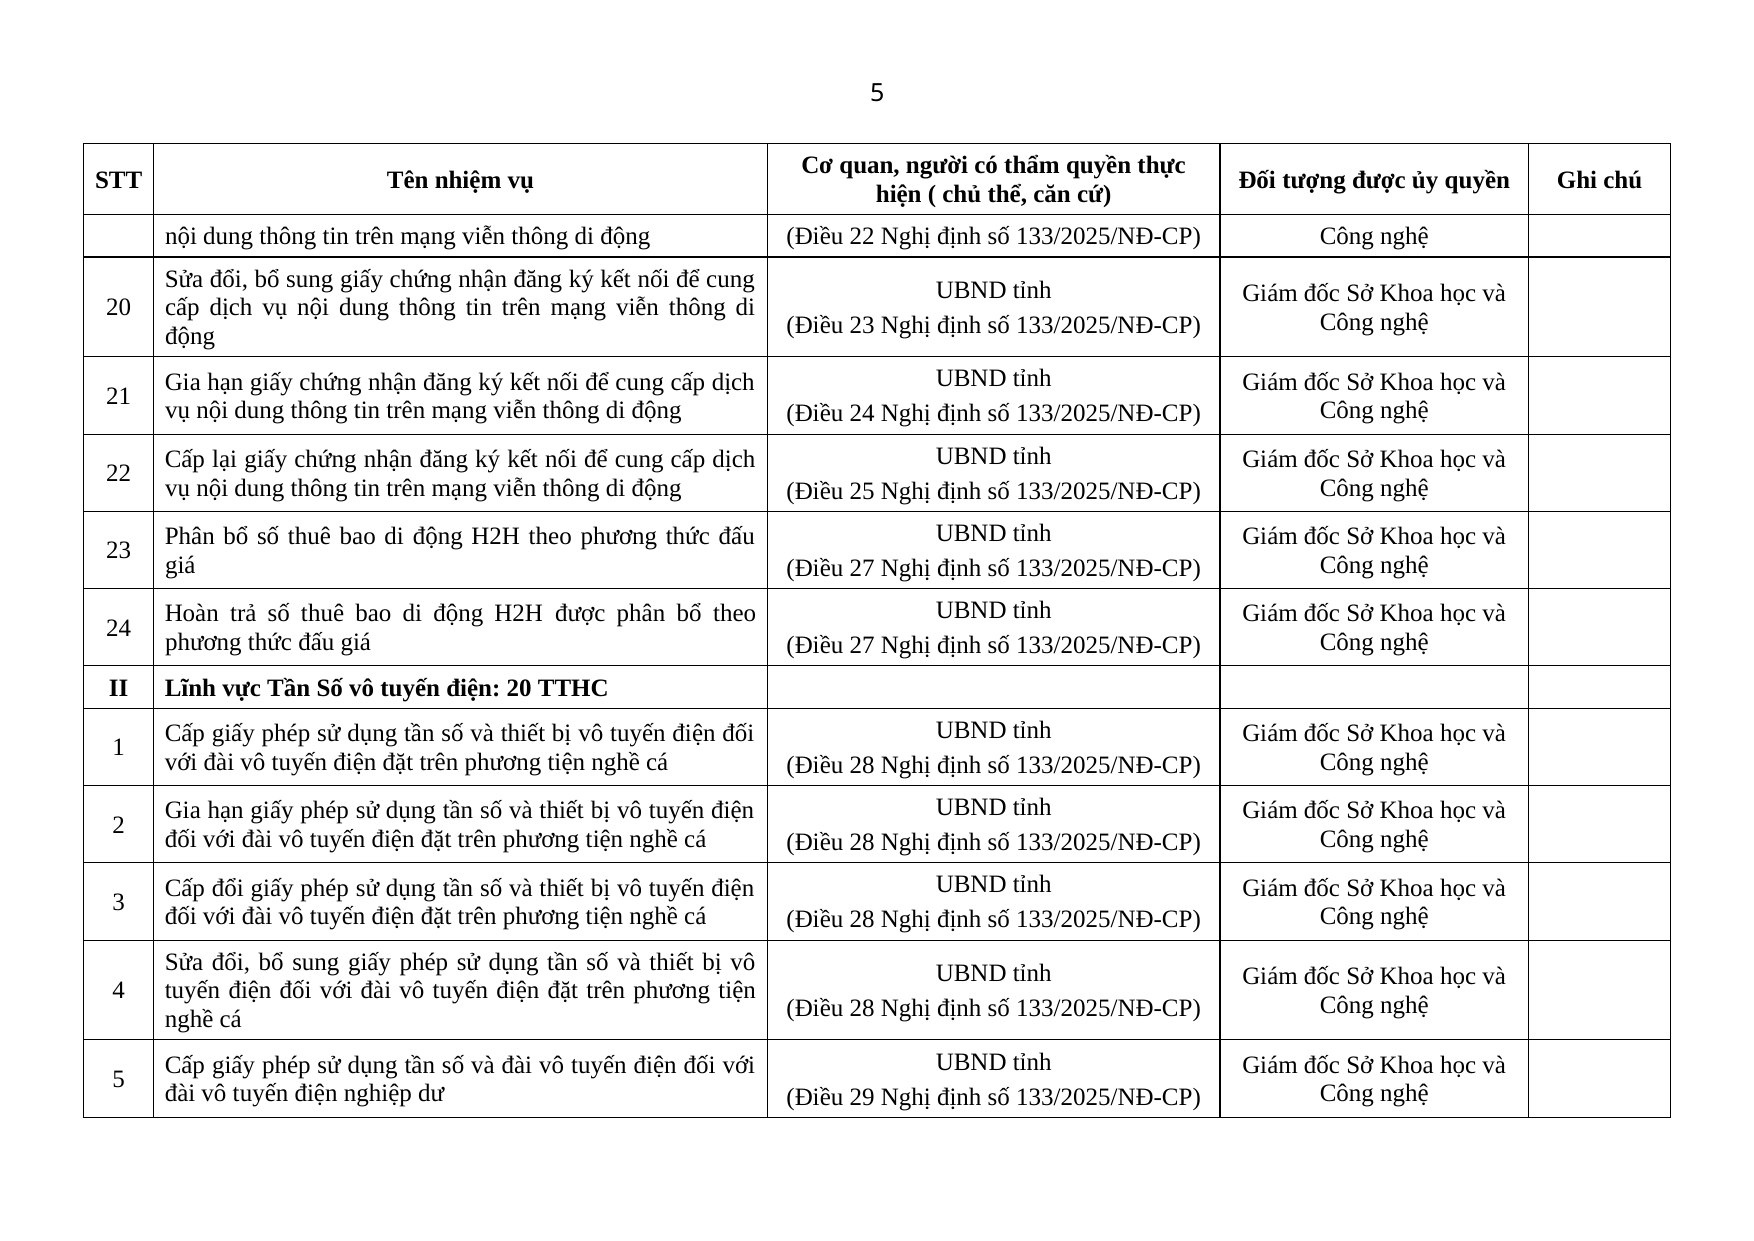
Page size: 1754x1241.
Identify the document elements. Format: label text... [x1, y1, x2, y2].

table_cell UBND tỉnh (Điều 25 Nghị định số 133/2025/NĐ-CP) [768, 435, 1219, 511]
table_cell [1529, 512, 1670, 588]
table_cell 19 [84, 215, 153, 256]
table_cell Lĩnh vực Tần Số vô tuyến điện: 20 TTHC [154, 666, 767, 708]
table_cell 21 [84, 357, 153, 433]
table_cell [154, 215, 767, 256]
table_cell Giám đốc Sở Khoa học và Công nghệ [1221, 512, 1528, 588]
table_cell [1529, 435, 1670, 511]
table_cell Cấp giấy phép sử dụng tần số và thiết bị vô tuyến điện đối với đài vô tuyến điện đặt trên phương tiện nghề cá [154, 709, 767, 785]
table_cell UBND tỉnh (Điều 27 Nghị định số 133/2025/NĐ-CP) [768, 589, 1219, 665]
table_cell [768, 1040, 1219, 1117]
table_cell UBND tỉnh (Điều 27 Nghị định số 133/2025/NĐ-CP) [768, 512, 1219, 588]
table_cell Giám đốc Sở Khoa học và Công nghệ [1221, 258, 1528, 356]
table_cell Giám đốc Sở Khoa học và Công nghệ [1221, 589, 1528, 665]
table_cell Giám đốc Sở Khoa học và Công nghệ [1221, 435, 1528, 511]
table_cell 2 [84, 786, 153, 862]
table_cell Cấp đổi giấy phép sử dụng tần số và thiết bị vô tuyến điện đối với đài vô tuyến điện đặt trên phương tiện nghề cá [154, 863, 767, 939]
table_cell 22 [84, 435, 153, 511]
table_cell [1529, 666, 1670, 708]
table_cell Giám đốc Sở Khoa học và Công nghệ [1221, 941, 1528, 1039]
table_header Đối tượng được ủy quyền [1221, 144, 1528, 214]
table_cell Sửa đổi, bổ sung giấy phép sử dụng tần số và thiết bị vô tuyến điện đối với đài vô tuyến điện đặt trên phương tiện nghề cá [154, 941, 767, 1039]
table_cell [1529, 941, 1670, 1039]
table_cell Sửa đổi, bổ sung giấy chứng nhận đăng ký kết nối để cung cấp dịch vụ nội dung thông tin trên mạng viễn thông di động [154, 258, 767, 356]
table_cell [1529, 258, 1670, 356]
table_header Ghi chú [1529, 144, 1670, 214]
table_cell Phân bổ số thuê bao di động H2H theo phương thức đấu giá [154, 512, 767, 588]
table_cell Giám đốc Sở Khoa học và Công nghệ [1221, 786, 1528, 862]
table_cell Giám đốc Sở Khoa học và Công nghệ [1221, 357, 1528, 433]
table_cell [1529, 357, 1670, 433]
table_header Cơ quan, người có thẩm quyền thực hiện ( chủ thể, căn cứ) [768, 144, 1219, 214]
table_cell 5 [84, 1040, 153, 1117]
table_cell UBND tỉnh (Điều 24 Nghị định số 133/2025/NĐ-CP) [768, 357, 1219, 433]
table_cell 24 [84, 589, 153, 665]
table_cell 4 [84, 941, 153, 1039]
table_cell UBND tỉnh (Điều 28 Nghị định số 133/2025/NĐ-CP) [768, 709, 1219, 785]
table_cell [768, 215, 1219, 256]
table_cell 23 [84, 512, 153, 588]
table_cell Giám đốc Sở Khoa học và Công nghệ [1221, 863, 1528, 939]
table_cell Gia hạn giấy chứng nhận đăng ký kết nối để cung cấp dịch vụ nội dung thông tin trên mạng viễn thông di động [154, 357, 767, 433]
table_cell Giám đốc Sở Khoa học và Công nghệ [1221, 215, 1528, 256]
table_header Tên nhiệm vụ [154, 144, 767, 214]
table_cell [1529, 215, 1670, 256]
table_cell [1529, 1040, 1670, 1117]
table_cell Giám đốc Sở Khoa học và Công nghệ [1221, 1040, 1528, 1117]
table_cell Cấp giấy phép sử dụng tần số và đài vô tuyến điện đối với đài vô tuyến điện nghiệp dư [154, 1040, 767, 1117]
table_cell UBND tỉnh (Điều 28 Nghị định số 133/2025/NĐ-CP) [768, 941, 1219, 1039]
table_cell Cấp lại giấy chứng nhận đăng ký kết nối để cung cấp dịch vụ nội dung thông tin trên mạng viễn thông di động [154, 435, 767, 511]
table_cell [1529, 589, 1670, 665]
table_cell [1221, 666, 1528, 708]
table_cell [768, 666, 1219, 708]
table_cell Gia hạn giấy phép sử dụng tần số và thiết bị vô tuyến điện đối với đài vô tuyến điện đặt trên phương tiện nghề cá [154, 786, 767, 862]
table_cell [1529, 709, 1670, 785]
table_cell Giám đốc Sở Khoa học và Công nghệ [1221, 709, 1528, 785]
table_cell II [84, 666, 153, 708]
table_cell Hoàn trả số thuê bao di động H2H được phân bổ theo phương thức đấu giá [154, 589, 767, 665]
table_header STT [84, 144, 153, 214]
table_cell 1 [84, 709, 153, 785]
table_cell [1529, 863, 1670, 939]
table_cell UBND tỉnh (Điều 28 Nghị định số 133/2025/NĐ-CP) [768, 786, 1219, 862]
table_cell 20 [84, 258, 153, 356]
table_cell 3 [84, 863, 153, 939]
table_cell UBND tỉnh (Điều 23 Nghị định số 133/2025/NĐ-CP) [768, 258, 1219, 356]
table_cell [1529, 786, 1670, 862]
table_cell UBND tỉnh (Điều 28 Nghị định số 133/2025/NĐ-CP) [768, 863, 1219, 939]
